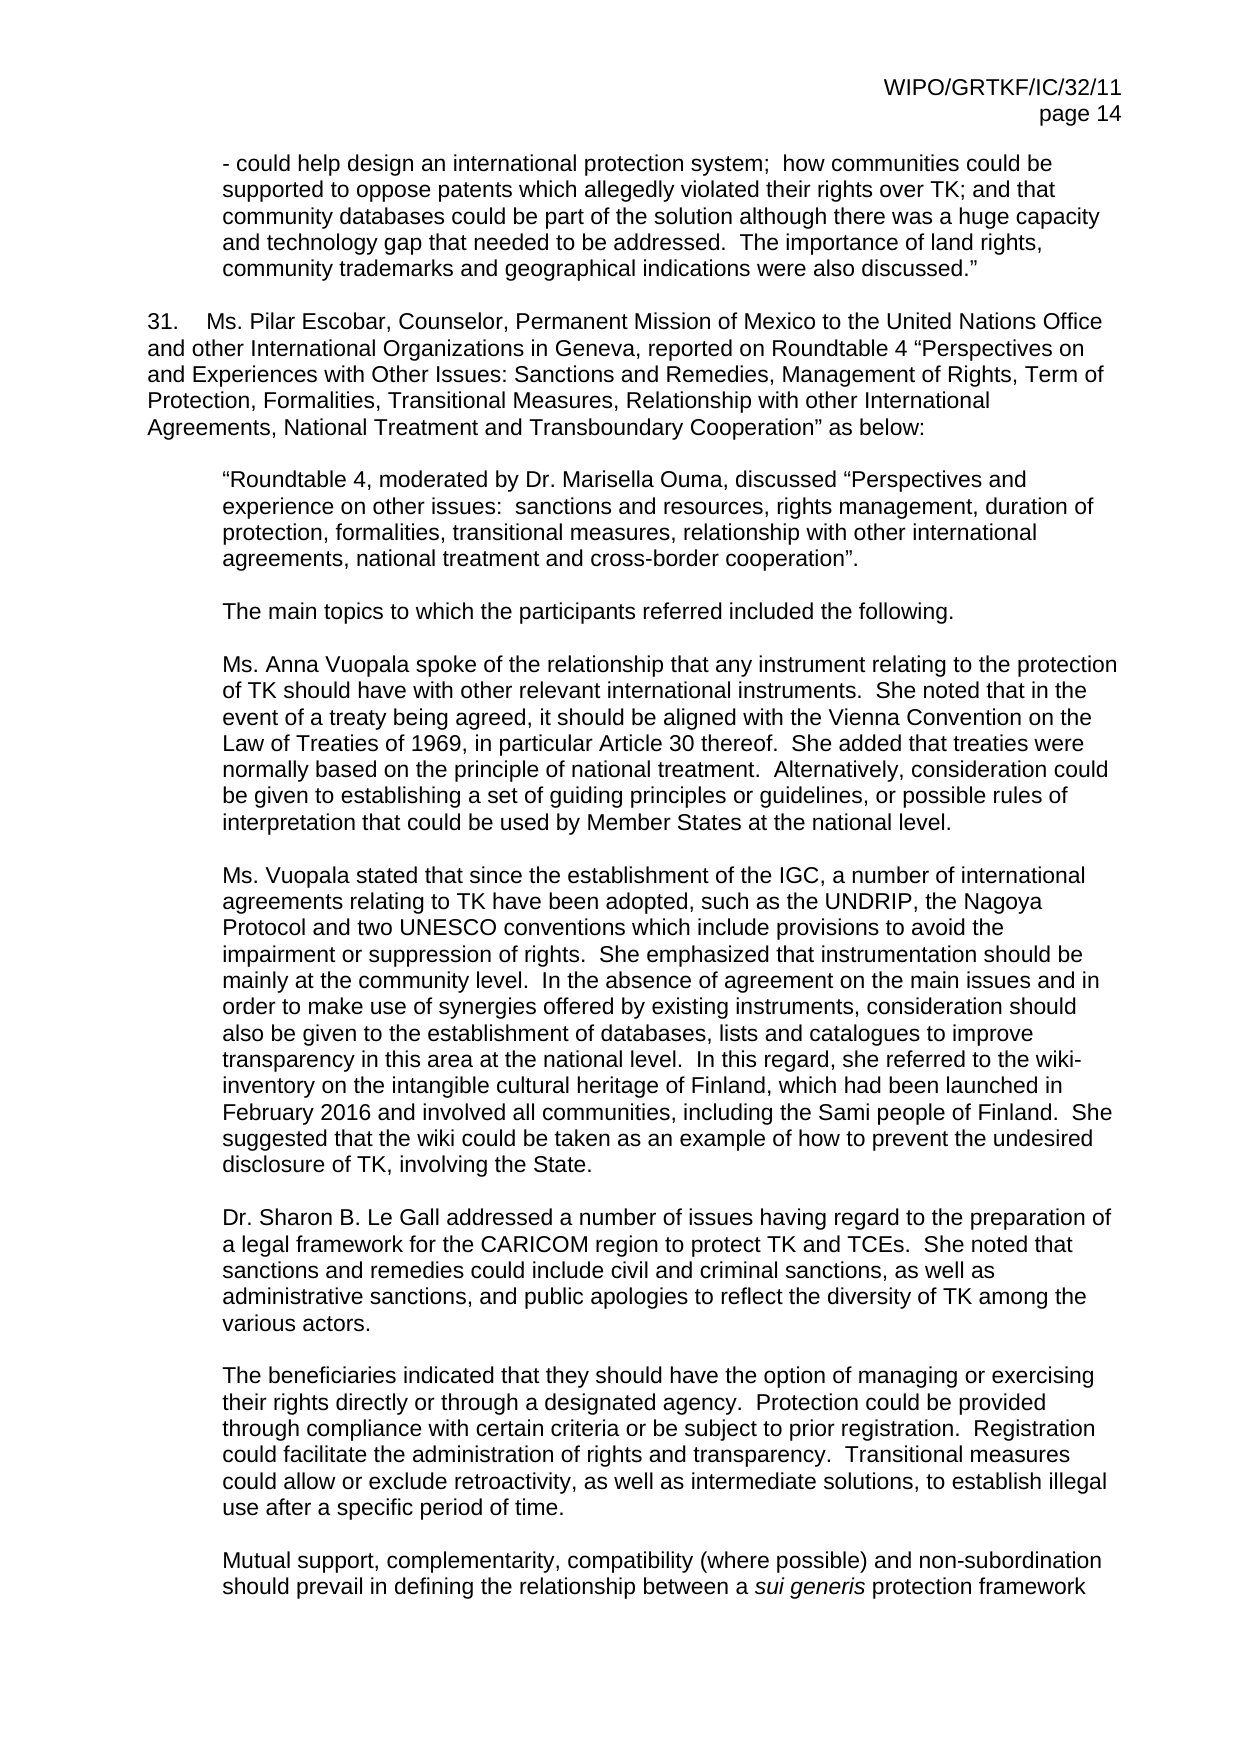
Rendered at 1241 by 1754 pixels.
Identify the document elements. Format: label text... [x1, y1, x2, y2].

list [222, 1547, 1122, 1599]
list Dr. Sharon B. Le Gall addressed a number of issues having regard to the preparation of a legal framework for the CARICOM region to protect TK and TCEs. She noted that sanctions and remedies could include civil and criminal sanctions, as well as administrative sanctions, and public apologies to reflect the diversity of TK among the various actors. [222, 1204, 1122, 1336]
list “Roundtable 4, moderated by Dr. Marisella Ouma, discussed “Perspectives and experience on other issues: sanctions and resources, rights management, duration of protection, formalities, transitional measures, relationship with other international agreements, national treatment and cross-border cooperation”. [222, 466, 1122, 572]
list Ms. Pilar Escobar, Counselor, Permanent Mission of Mexico to the United Nations Office and other International Organizations in Geneva, reported on Roundtable 4 “Perspectives on and Experiences with Other Issues: Sanctions and Remedies, Management of Rights, Term of Protection, Formalities, Transitional Measures, Relationship with other International Agreements, National Treatment and Transboundary Cooperation” as below: [147, 308, 1122, 440]
list The main topics to which the participants referred included the following. [222, 598, 1122, 624]
list Ms. Anna Vuopala spoke of the relationship that any instrument relating to the protection of TK should have with other relevant international instruments. She noted that in the event of a treaty being agreed, it should be aligned with the Vienna Convention on the Law of Treaties of 1969, in particular Article 30 thereof. She added that treaties were normally based on the principle of national treatment. Alternatively, consideration could be given to establishing a set of guiding principles or guidelines, or possible rules of interpretation that could be used by Member States at the national level. [222, 651, 1122, 835]
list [222, 150, 1122, 282]
list The beneficiaries indicated that they should have the option of managing or exercising their rights directly or through a designated agency. Protection could be provided through compliance with certain criteria or be subject to prior registration. Registration could facilitate the administration of rights and transparency. Transitional measures could allow or exclude retroactivity, as well as intermediate solutions, to establish illegal use after a specific period of time. [222, 1362, 1122, 1520]
list Ms. Vuopala stated that since the establishment of the IGC, a number of international agreements relating to TK have been adopted, such as the UNDRIP, the Nagoya Protocol and two UNESCO conventions which include provisions to avoid the impairment or suppression of rights. She emphasized that instrumentation should be mainly at the community level. In the absence of agreement on the main issues and in order to make use of synergies offered by existing instruments, consideration should also be given to the establishment of databases, lists and catalogues to improve transparency in this area at the national level. In this regard, she referred to the wiki-inventory on the intangible cultural heritage of Finland, which had been launched in February 2016 and involved all communities, including the Sami people of Finland. She suggested that the wiki could be taken as an example of how to prevent the undesired disclosure of TK, involving the State. [222, 862, 1122, 1178]
